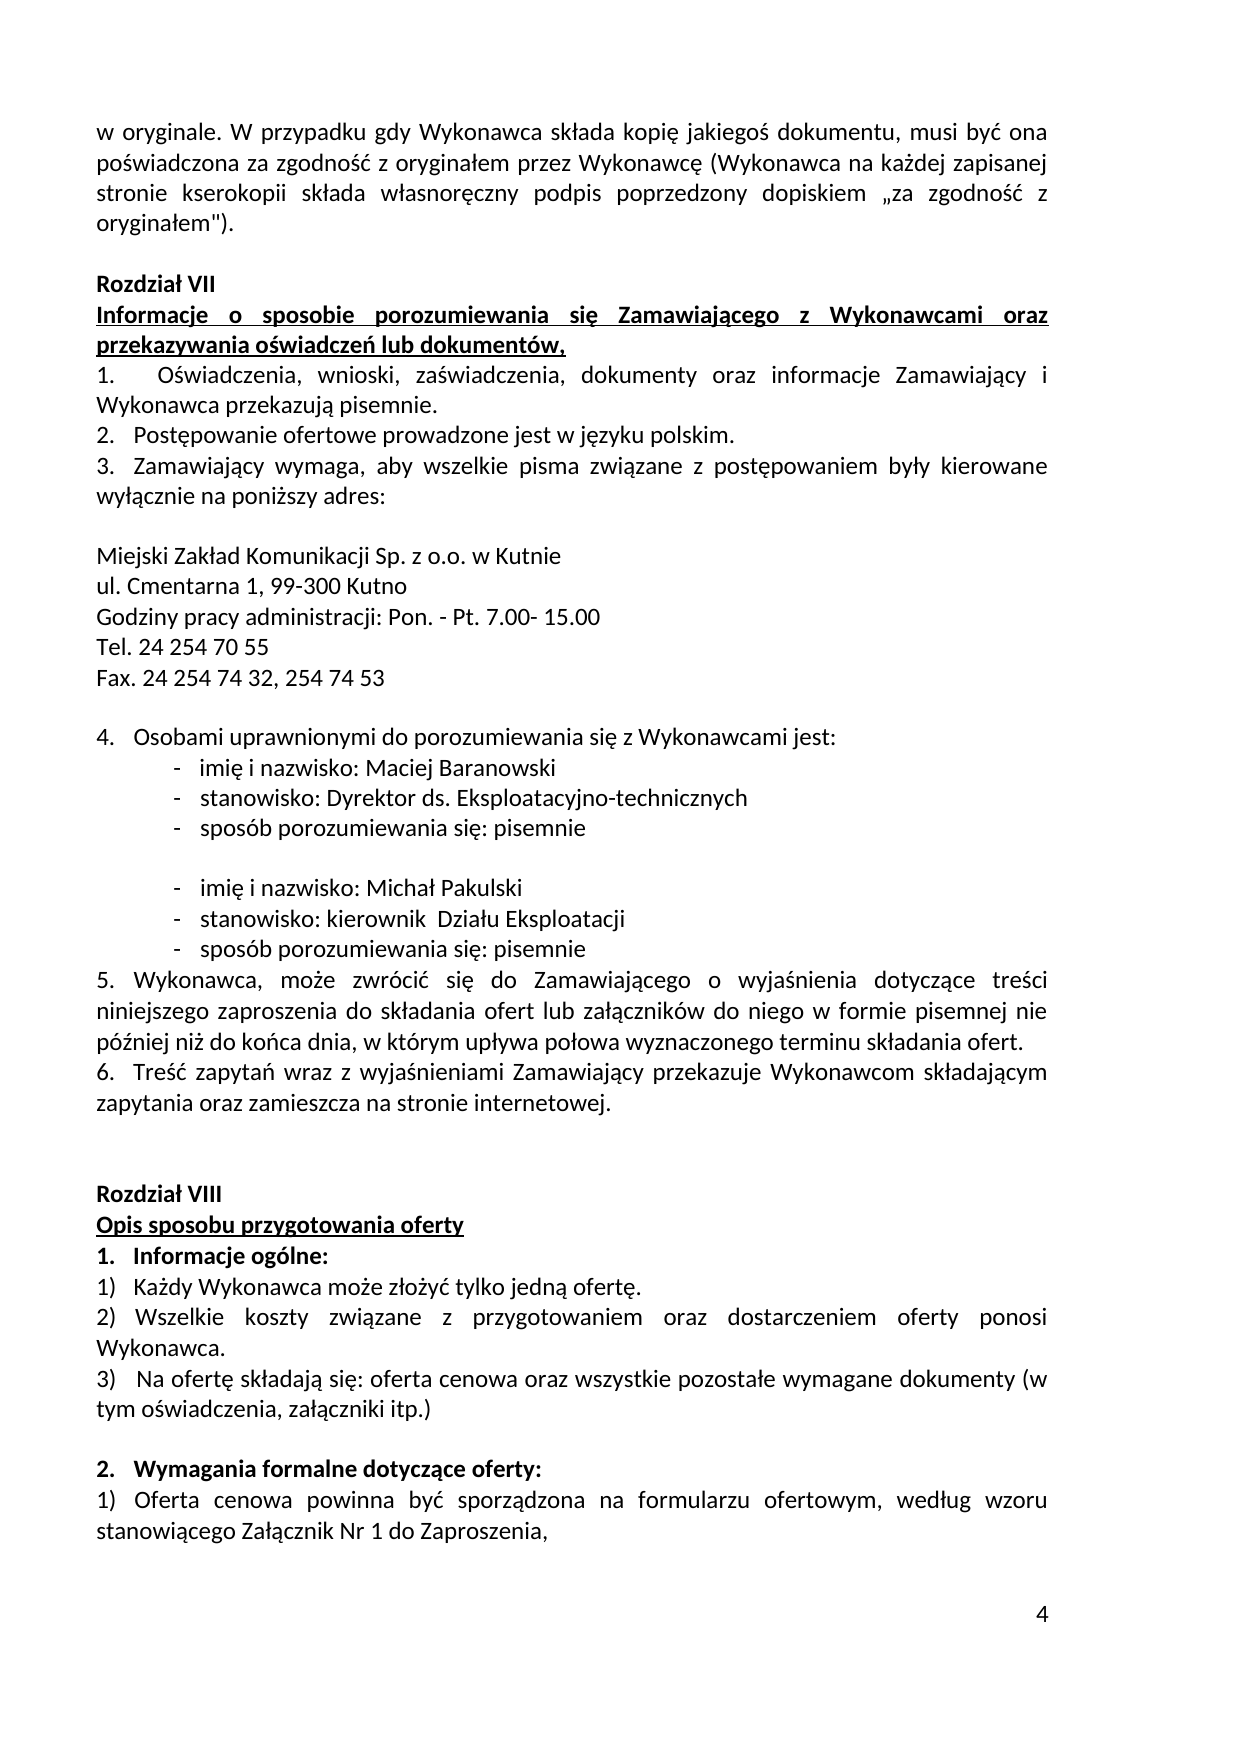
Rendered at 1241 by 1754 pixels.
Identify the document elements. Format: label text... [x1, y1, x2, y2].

list Na ofertę składają się: oferta cenowa oraz wszystkie pozostałe wymagane dokumenty (w tym oświadczenia, załączniki itp.) [96, 1362, 1049, 1424]
list Zamawiający wymaga, aby wszelkie pisma związane z postępowaniem były kierowane wyłącznie na poniższy adres: [96, 450, 1049, 511]
text Rozdział VII [96, 268, 1049, 299]
list Oświadczenia, wnioski, zaświadczenia, dokumenty oraz informacje Zamawiający i Wykonawca przekazują pisemnie. [96, 360, 1049, 420]
list Wszelkie koszty związane z przygotowaniem oraz dostarczeniem oferty ponosi Wykonawca. [96, 1301, 1049, 1362]
text Informacje o sposobie porozumiewania się Zamawiającego z Wykonawcami oraz przekazywania oświadczeń lub dokumentów, [96, 326, 1049, 360]
list sposób porozumiewania się: pisemnie [173, 813, 1049, 843]
text Miejski Zakład Komunikacji Sp. z o.o. w Kutnie ul. Cmentarna 1, 99-300 Kutno [96, 540, 565, 601]
list Postępowanie ofertowe prowadzone jest w języku polskim. [96, 420, 1049, 450]
list sposób porozumiewania się: pisemnie [173, 933, 1049, 964]
list stanowisko: Dyrektor ds. Eksploatacyjno-technicznych [173, 782, 1049, 813]
text Tel. 24 254 70 55 [96, 631, 1049, 662]
text Godziny pracy administracji: Pon. - Pt. 7.00- 15.00 [96, 601, 1049, 631]
list imię i nazwisko: Maciej Baranowski [173, 752, 1049, 782]
list Oferta cenowa powinna być sporządzona na formularzu ofertowym, według wzoru stanowiącego Załącznik Nr 1 do Zaproszenia, [96, 1484, 1049, 1545]
list imię i nazwisko: Michał Pakulski [173, 872, 1049, 903]
list Treść zapytań wraz z wyjaśnieniami Zamawiający przekazuje Wykonawcom składającym zapytania oraz zamieszcza na stronie internetowej. [96, 1056, 1049, 1118]
list Każdy Wykonawca może złożyć tylko jedną ofertę. [96, 1270, 1049, 1301]
text Informacje o sposobie porozumiewania się Zamawiającego z Wykonawcami oraz przekazywania oświadczeń lub dokumentów, [96, 299, 1049, 325]
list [96, 116, 1049, 238]
list Wykonawca, może zwrócić się do Zamawiającego o wyjaśnienia dotyczące treści niniejszego zaproszenia do składania ofert lub załączników do niego w formie pisemnej nie później niż do końca dnia, w którym upływa połowa wyznaczonego terminu składania ofert. [96, 964, 1049, 1056]
list stanowisko: kierownik Działu Eksploatacji [173, 903, 1049, 933]
text Opis sposobu przygotowania oferty [96, 1209, 1049, 1239]
text Rozdział VIII [96, 1178, 1049, 1209]
text Fax. 24 254 74 32, 254 74 53 [96, 662, 1049, 692]
list Wymagania formalne dotyczące oferty: [96, 1453, 1049, 1484]
list Informacje ogólne: [96, 1239, 1049, 1270]
list Osobami uprawnionymi do porozumiewania się z Wykonawcami jest: [96, 721, 1049, 752]
